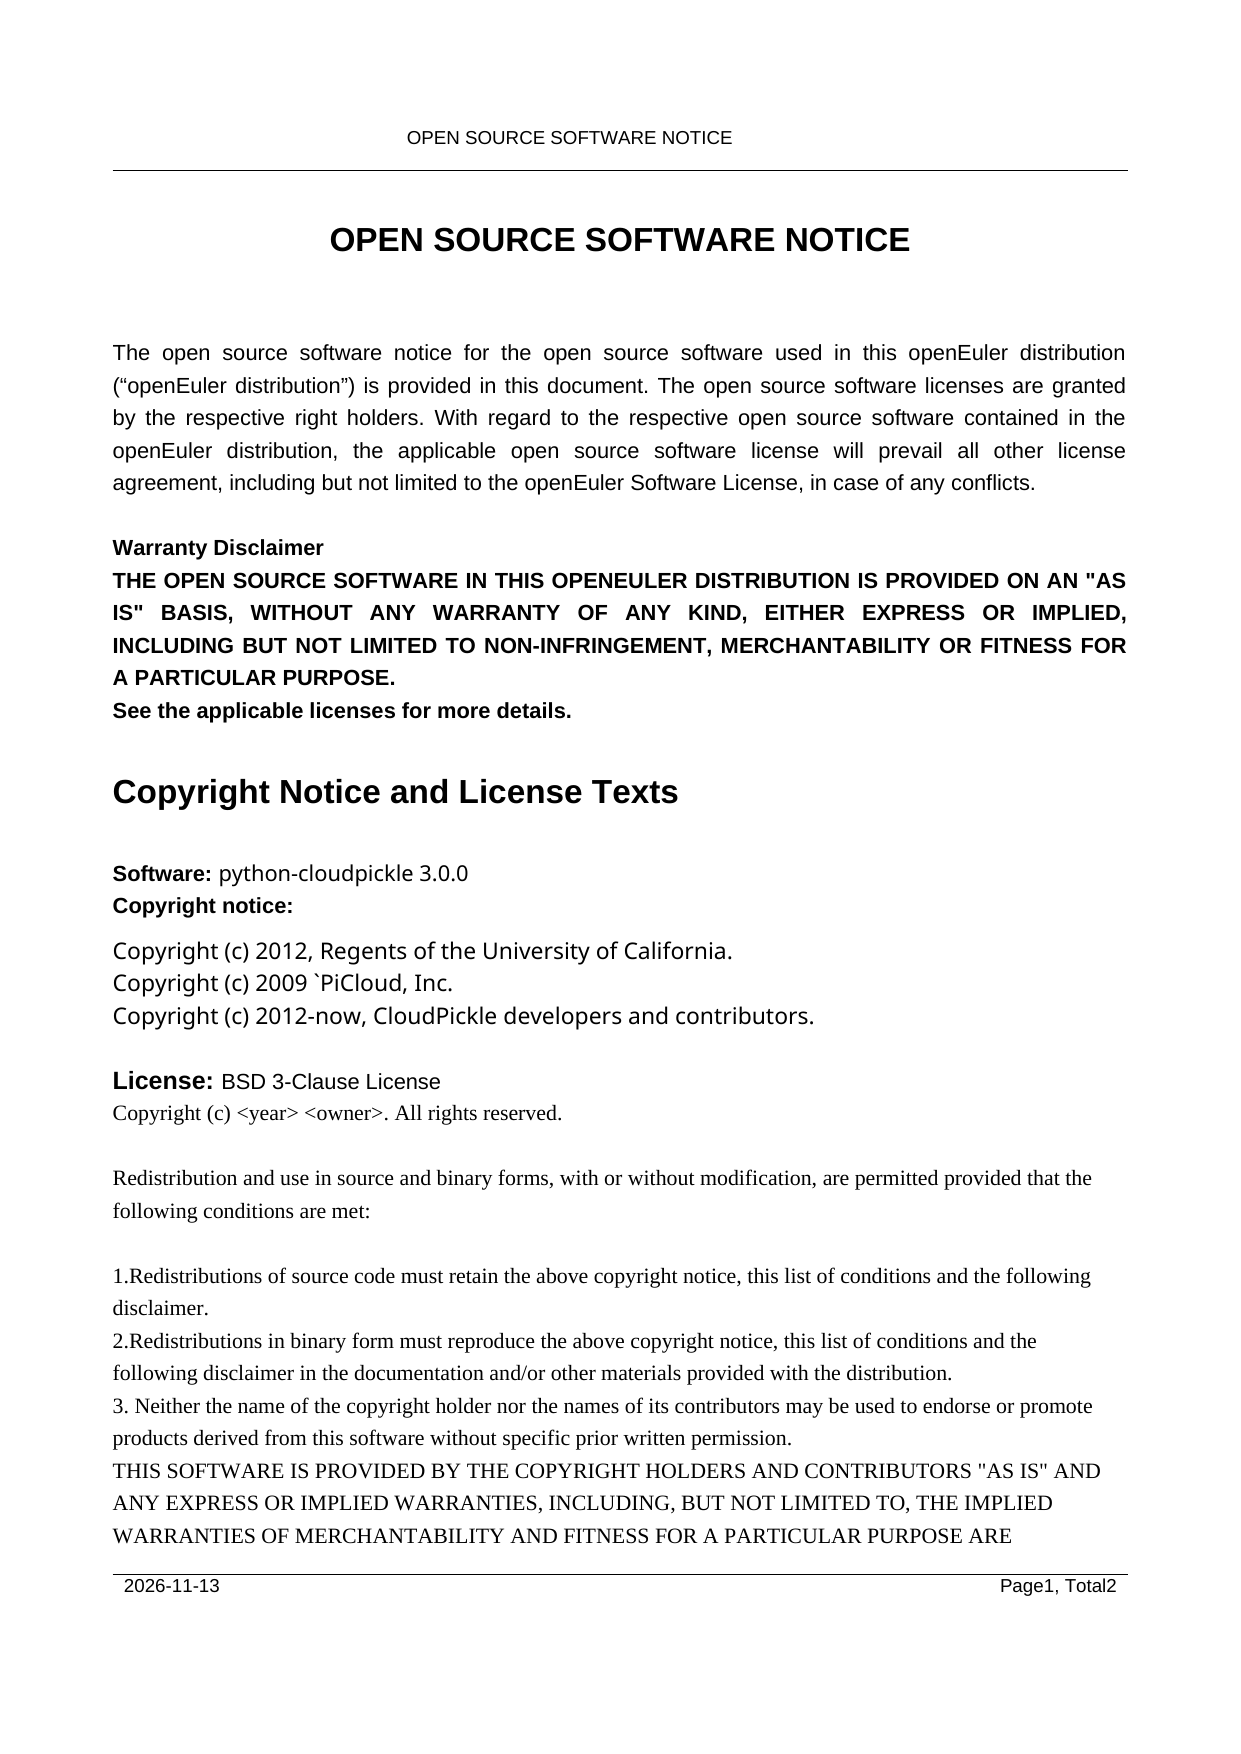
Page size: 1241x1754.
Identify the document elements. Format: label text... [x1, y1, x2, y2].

text Copyright notice: [112, 889, 1128, 921]
text 2.Redistributions in binary form must reproduce the above copyright notice, this list of conditions and the following disclaimer in the documentation and/or other materials provided with the distribution. [112, 1324, 1128, 1389]
text OPEN SOURCE SOFTWARE NOTICE [112, 206, 1128, 271]
text 1.Redistributions of source code must retain the above copyright notice, this list of conditions and the following disclaimer. [112, 1259, 1128, 1324]
text Copyright (c) 2012-now, CloudPickle developers and contributors. [112, 999, 1128, 1064]
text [112, 1454, 1128, 1551]
text The open source software notice for the open source software used in this openEuler distribution (“openEuler distribution”) is provided in this document. The open source software licenses are granted by the respective right holders. With regard to the respective open source software contained in the openEuler distribution, the applicable open source software license will prevail all other license agreement, including but not limited to the openEuler Software License, in case of any conflicts. [112, 336, 1128, 499]
text Copyright Notice and License Texts [112, 759, 1128, 824]
title Software: python-cloudpickle 3.0.0 [112, 856, 1128, 889]
text Warranty Disclaimer [112, 531, 1128, 564]
text 3. Neither the name of the copyright holder nor the names of its contributors may be used to endorse or promote products derived from this software without specific prior written permission. [112, 1389, 1128, 1454]
text License: BSD 3-Clause License [112, 1064, 1128, 1096]
text Redistribution and use in source and binary forms, with or without modification, are permitted provided that the following conditions are met: [112, 1161, 1128, 1226]
text Copyright (c) 2012, Regents of the University of California. Copyright (c) 2009 `PiCloud, Inc. [112, 934, 1128, 999]
text Copyright (c) <year> <owner>. All rights reserved. [112, 1096, 1128, 1129]
text THE OPEN SOURCE SOFTWARE IN THIS OPENEULER DISTRIBUTION IS PROVIDED ON AN "AS IS" BASIS, WITHOUT ANY WARRANTY OF ANY KIND, EITHER EXPRESS OR IMPLIED, INCLUDING BUT NOT LIMITED TO NON-INFRINGEMENT, MERCHANTABILITY OR FITNESS FOR A PARTICULAR PURPOSE. See the applicable licenses for more details. [112, 564, 1128, 726]
